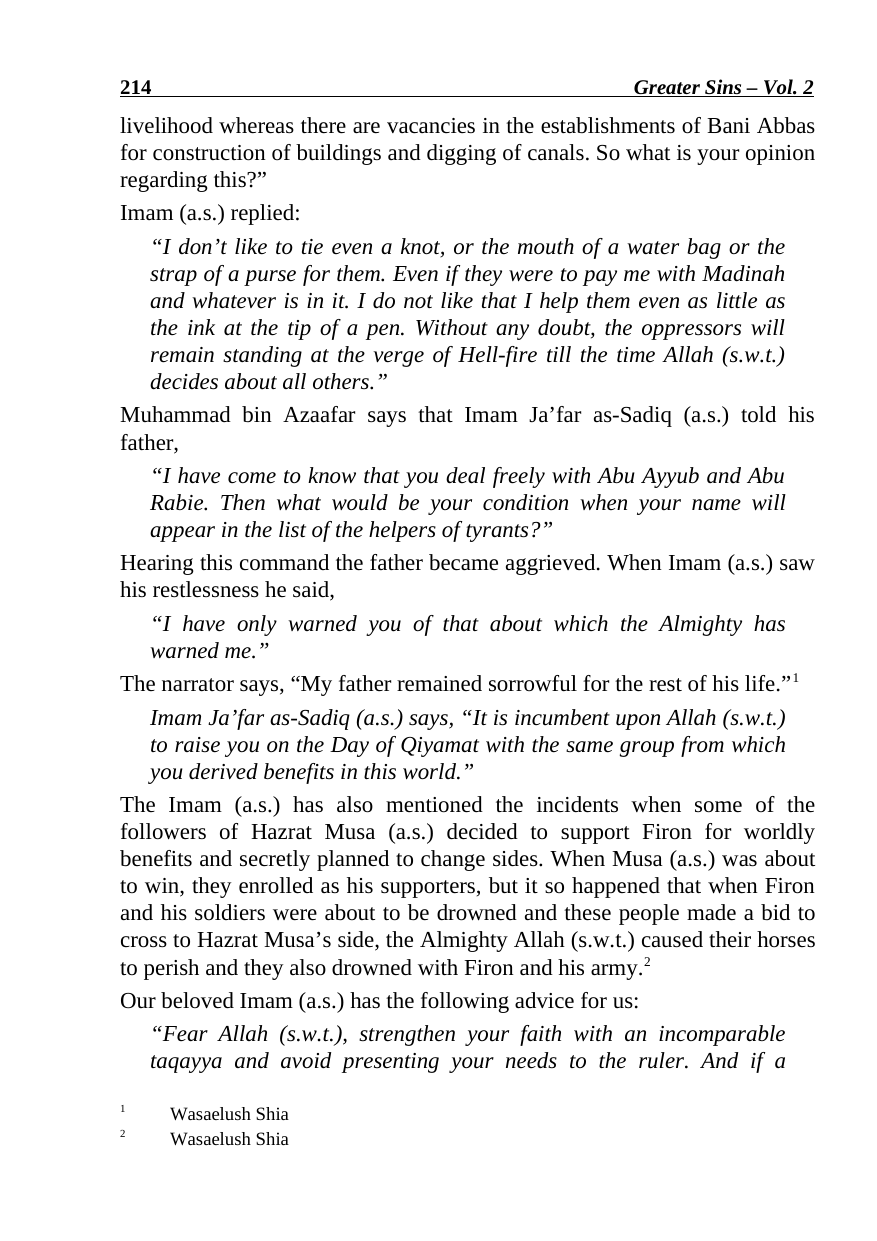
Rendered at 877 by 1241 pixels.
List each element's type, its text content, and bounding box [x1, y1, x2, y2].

text The narrator says, “My father remained sorrowful for the rest of his life.” [120, 670, 817, 697]
text “I have come to know that you deal freely with Abu Ayyub and Abu Rabie. Then what would be your condition when your name will appear in the list of the helpers of tyrants?” [150, 462, 787, 543]
text “I have only warned you of that about which the Almighty has warned me.” [150, 609, 787, 664]
text Imam Ja’far as-Sadiq (a.s.) says, “It is incumbent upon Allah (s.w.t.) to raise you on the Day of Qiyamat with the same group from which you derived benefits in this world.” [150, 703, 787, 784]
text “I don’t like to tie even a knot, or the mouth of a water bag or the strap of a purse for them. Even if they were to pay me with Madinah and whatever is in it. I do not like that I help them even as little as the ink at the tip of a pen. Without any doubt, the oppressors will remain standing at the verge of Hell-fire till the time Allah (s.w.t.) decides about all others.” [150, 232, 787, 395]
text Our beloved Imam (a.s.) has the following advice for us: [120, 987, 817, 1014]
text Muhammad bin Azaafar says that Imam Ja’far as-Sadiq (a.s.) told his father, [120, 401, 817, 455]
text The Imam (a.s.) has also mentioned the incidents when some of the followers of Hazrat Musa (a.s.) decided to support Firon for worldly benefits and secretly planned to change sides. When Musa (a.s.) was about to win, they enrolled as his supporters, but it so happened that when Firon and his soldiers were about to be drowned and these people made a bid to cross to Hazrat Musa’s side, the Almighty Allah (s.w.t.) caused their horses to perish and they also drowned with Firon and his army. [120, 791, 817, 980]
text Hearing this command the father became aggrieved. When Imam (a.s.) saw his restlessness he said, [120, 549, 817, 603]
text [120, 112, 817, 193]
text Imam (a.s.) replied: [120, 199, 817, 226]
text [150, 1020, 787, 1074]
